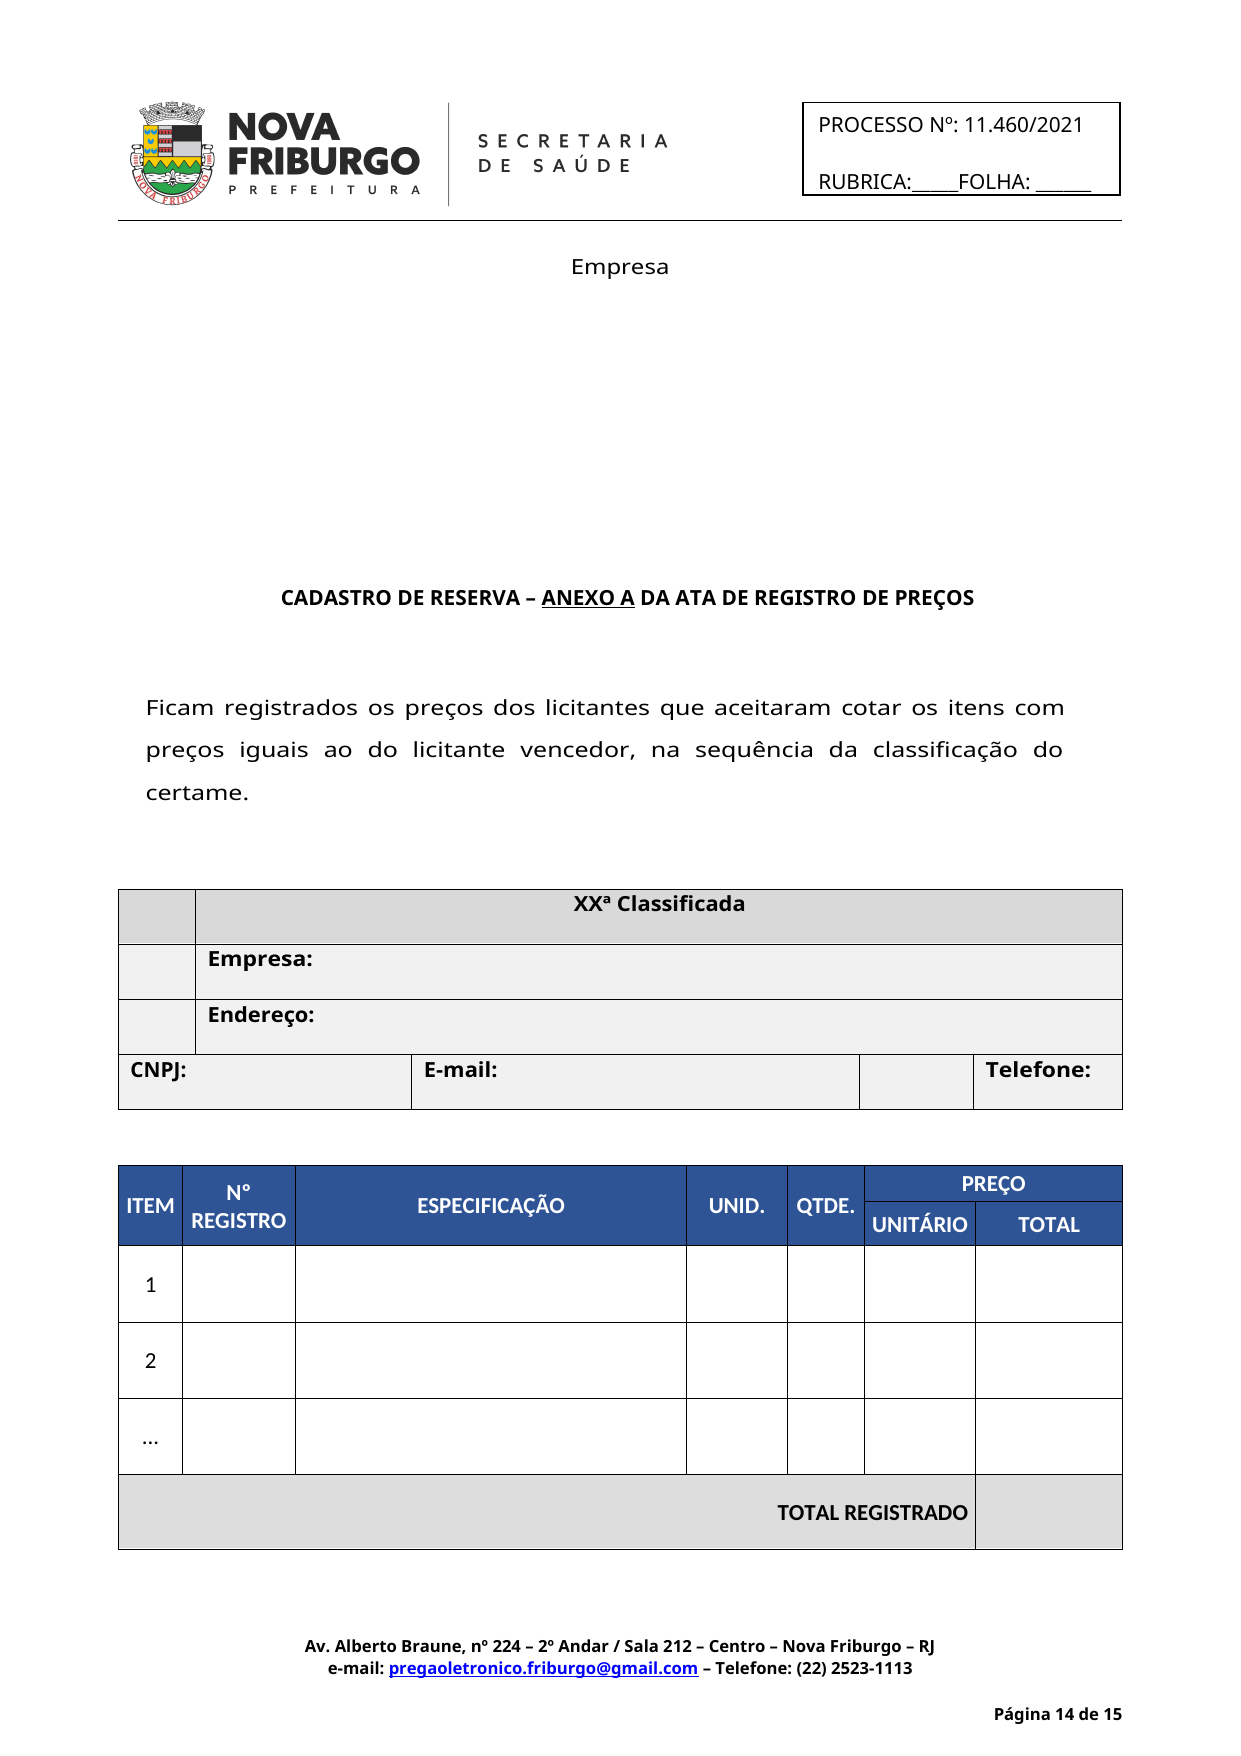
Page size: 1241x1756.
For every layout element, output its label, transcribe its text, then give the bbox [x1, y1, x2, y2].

table_header QTDE. [788, 1166, 864, 1245]
table_cell CNPJ: [119, 1055, 411, 1109]
table_cell [865, 1323, 975, 1398]
table_cell ... [119, 1399, 182, 1474]
table_cell TOTAL [976, 1202, 1122, 1245]
table_cell [119, 945, 195, 999]
table_cell Endereço: [196, 1000, 1122, 1054]
table_cell [860, 1055, 973, 1109]
table_cell [865, 1246, 975, 1322]
table_header ITEM [119, 1166, 182, 1245]
table_header Nº REGISTRO [183, 1166, 295, 1245]
table_cell 2 [119, 1323, 182, 1398]
table_cell Empresa: [196, 945, 1122, 999]
table_cell [687, 1323, 787, 1398]
table_cell [183, 1323, 295, 1398]
table_cell [865, 1399, 975, 1474]
table_cell [788, 1323, 864, 1398]
table_cell 1 [119, 1246, 182, 1322]
table_cell E-mail: [412, 1055, 859, 1109]
table_cell [296, 1399, 686, 1474]
table_cell TOTAL REGISTRADO [119, 1475, 975, 1548]
table_cell Telefone: [974, 1055, 1122, 1109]
table_cell [976, 1323, 1122, 1398]
table_header ESPECIFICAÇÃO [296, 1166, 686, 1245]
table_cell [296, 1323, 686, 1398]
table_cell [788, 1246, 864, 1322]
text Empresa [118, 252, 1122, 281]
table_header PREÇO [865, 1166, 1122, 1201]
table_cell [687, 1246, 787, 1322]
table_header [119, 890, 195, 943]
table_header UNID. [687, 1166, 787, 1245]
picture [118, 92, 683, 218]
table_cell [183, 1399, 295, 1474]
table_header XXª Classificada [196, 890, 1122, 943]
table_cell [119, 1000, 195, 1054]
table_cell [788, 1399, 864, 1474]
table_cell UNITÁRIO [865, 1202, 975, 1245]
subtitle CADASTRO DE RESERVA – ANEXO A DA ATA DE REGISTRO DE PREÇOS [217, 583, 1037, 611]
table_cell [687, 1399, 787, 1474]
table_cell [976, 1246, 1122, 1322]
table_cell [976, 1475, 1122, 1548]
table_cell [976, 1399, 1122, 1474]
text Ficam registrados os preços dos licitantes que aceitaram cotar os itens com preços iguais ao do licitante vencedor, na sequência da classificação do certame. [145, 693, 1065, 807]
table_cell [296, 1246, 686, 1322]
table_cell [183, 1246, 295, 1322]
